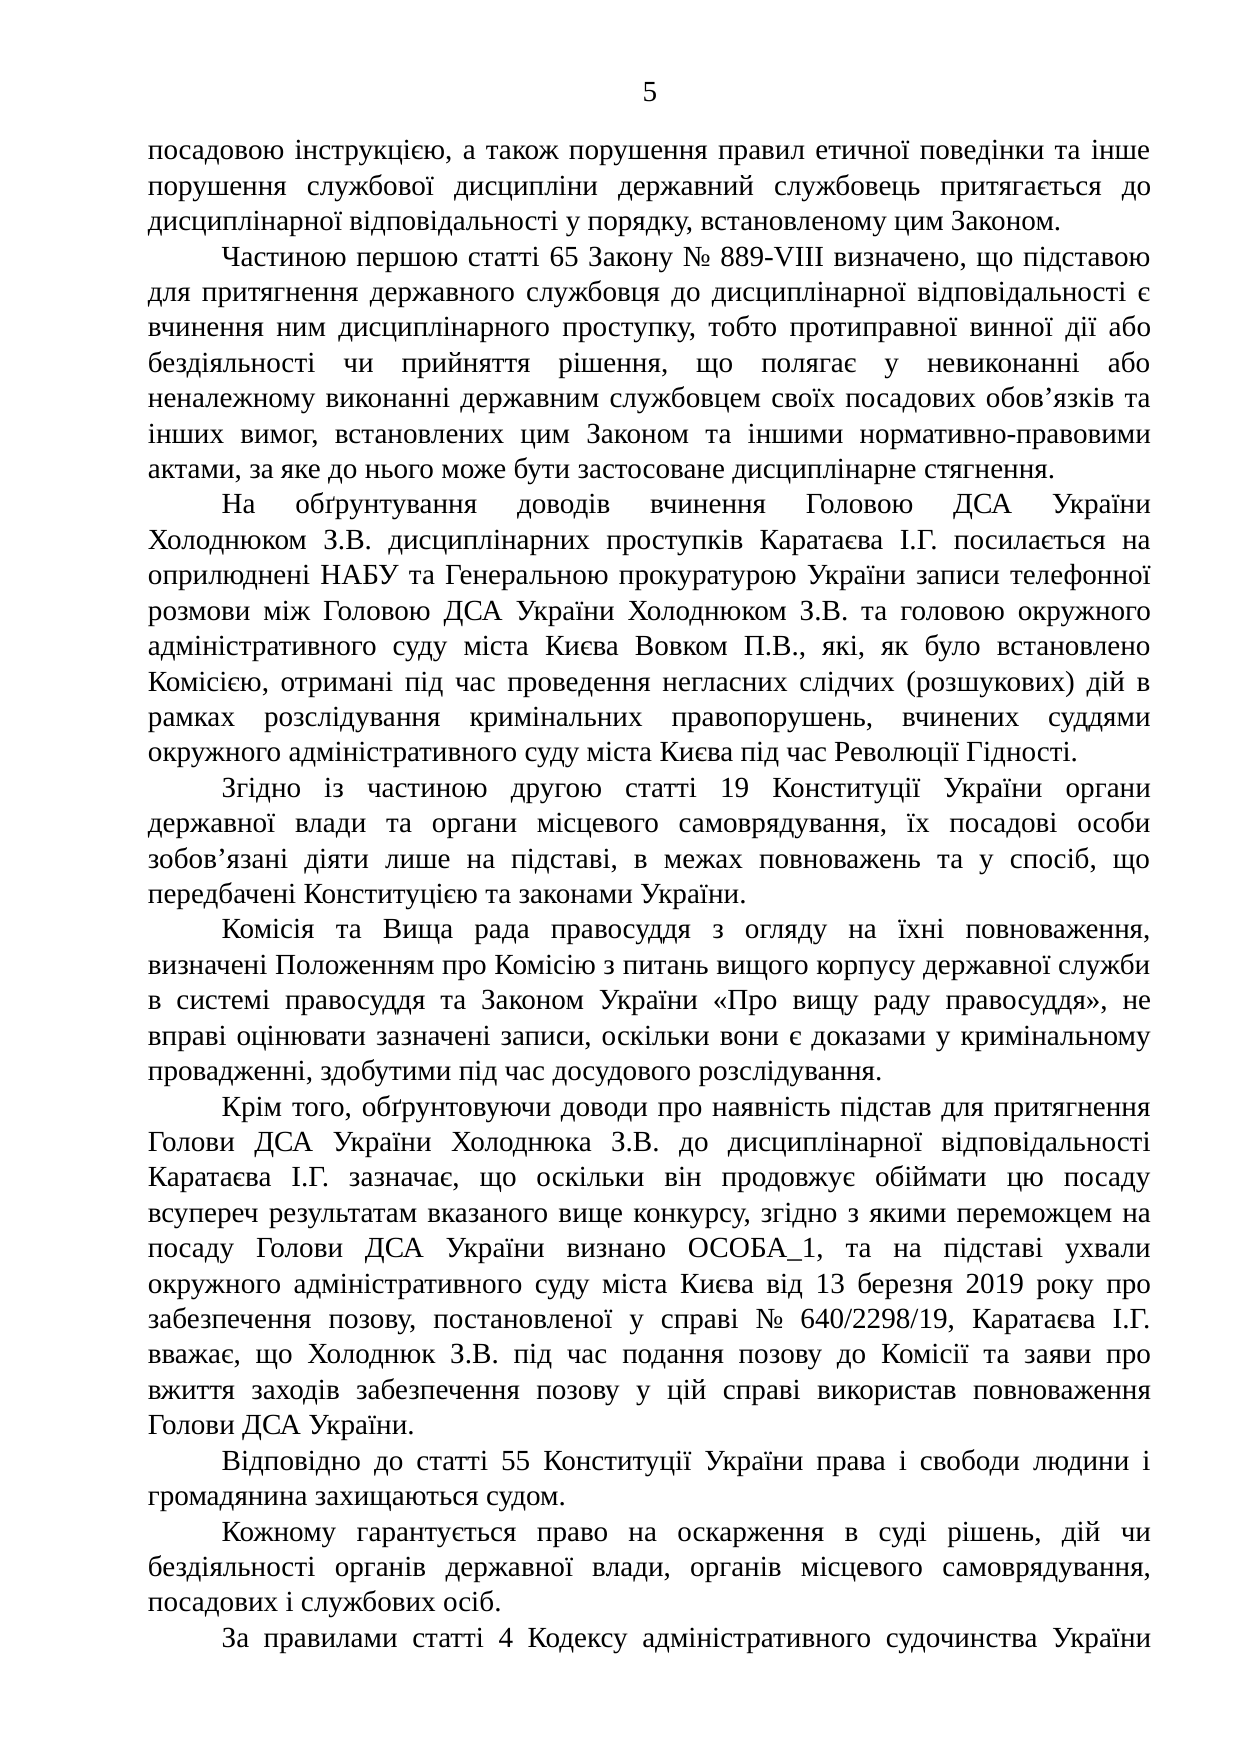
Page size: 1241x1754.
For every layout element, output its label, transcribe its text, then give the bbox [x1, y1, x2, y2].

text На обґрунтування доводів вчинення Головою ДСА України Холоднюком З.В. дисциплінарних проступків Каратаєва І.Г. посилається на оприлюднені НАБУ та Генеральною прокуратурою України записи телефонної розмови між Головою ДСА України Холоднюком З.В. та головою окружного адміністративного суду міста Києва Вовком П.В., які, як було встановлено Комісією, отримані під час проведення негласних слідчих (розшукових) дій в рамках розслідування кримінальних правопорушень, вчинених суддями окружного адміністративного суду міста Києва під час Революції Гідності. [148, 486, 1152, 769]
text Згідно із частиною другою статті 19 Конституції України органи державної влади та органи місцевого самоврядування, їх посадові особи зобов’язані діяти лише на підставі, в межах повноважень та у спосіб, що передбачені Конституцією та законами України. [148, 769, 1152, 911]
text Відповідно до статті 55 Конституції України права і свободи людини і громадянина захищаються судом. [148, 1442, 1152, 1513]
text Кожному гарантується право на оскарження в суді рішень, дій чи бездіяльності органів державної влади, органів місцевого самоврядування, посадових і службових осіб. [148, 1513, 1152, 1619]
text Комісія та Вища рада правосуддя з огляду на їхні повноваження, визначені Положенням про Комісію з питань вищого корпусу державної служби в системі правосуддя та Законом України «Про вищу раду правосуддя», не вправі оцінювати зазначені записи, оскільки вони є доказами у кримінальному провадженні, здобутими під час досудового розслідування. [148, 911, 1152, 1088]
text Крім того, обґрунтовуючи доводи про наявність підстав для притягнення Голови ДСА України Холоднюка З.В. до дисциплінарної відповідальності Каратаєва І.Г. зазначає, що оскільки він продовжує обіймати цю посаду всупереч результатам вказаного вище конкурсу, згідно з якими переможцем на посаду Голови ДСА України визнано ОСОБА_1, та на підставі ухвали окружного адміністративного суду міста Києва від 13 березня 2019 року про забезпечення позову, постановленої у справі № 640/2298/19, Каратаєва І.Г. вважає, що Холоднюк З.В. під час подання позову до Комісії та заяви про вжиття заходів забезпечення позову у цій справі використав повноваження Голови ДСА України. [148, 1088, 1152, 1442]
text Частиною першою статті 65 Закону № 889-VIII визначено, що підставою для притягнення державного службовця до дисциплінарної відповідальності є вчинення ним дисциплінарного проступку, тобто протиправної винної дії або бездіяльності чи прийняття рішення, що полягає у невиконанні або неналежному виконанні державним службовцем своїх посадових обов’язків та інших вимог, встановлених цим Законом та іншими нормативно-правовими актами, за яке до нього може бути застосоване дисциплінарне стягнення. [148, 238, 1152, 486]
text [148, 1619, 1152, 1654]
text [148, 131, 1152, 238]
